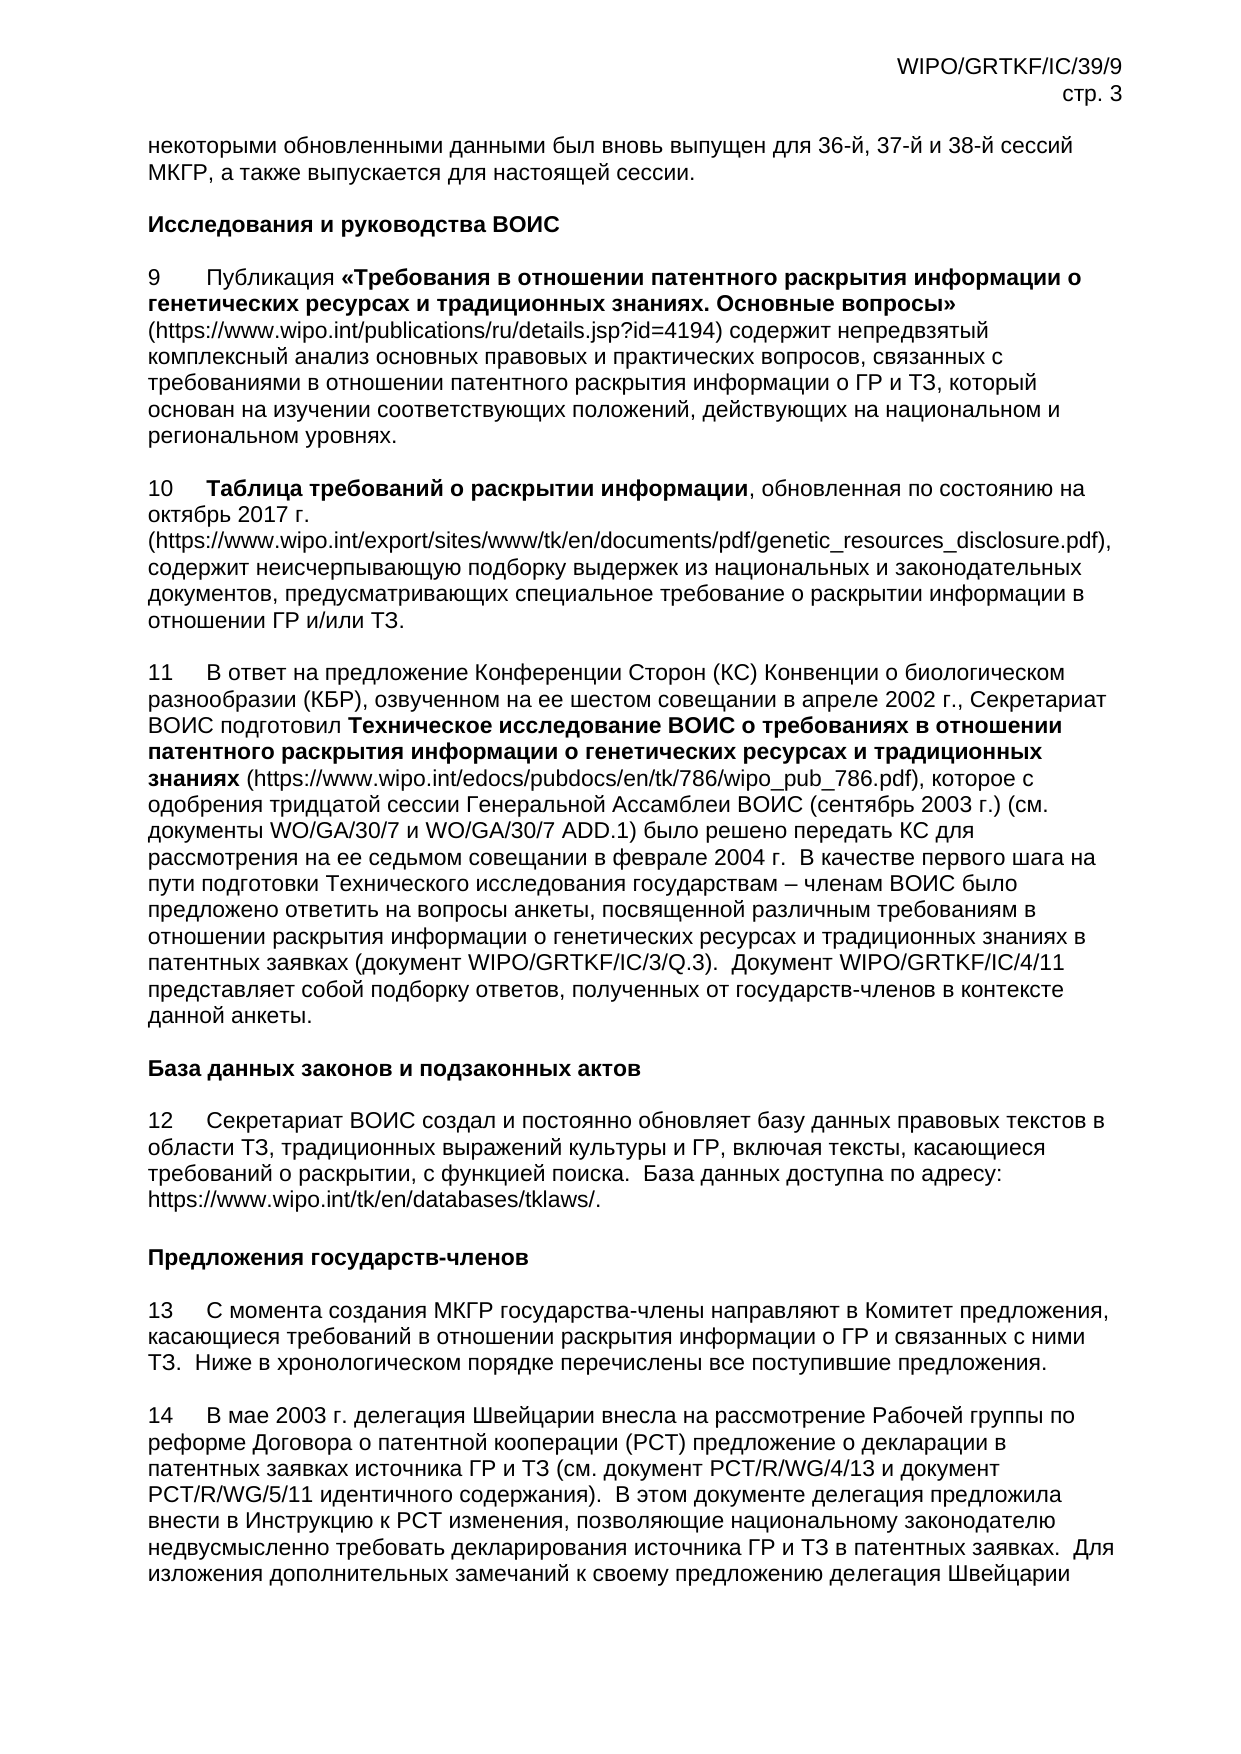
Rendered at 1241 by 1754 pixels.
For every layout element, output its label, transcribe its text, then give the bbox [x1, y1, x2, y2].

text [148, 1402, 1122, 1587]
text В ответ на предложение Конференции Сторон (КС) Конвенции о биологическом разнообразии (КБР), озвученном на ее шестом совещании в апреле 2002 г., Секретариат ВОИС подготовил Техническое исследование ВОИС о требованиях в отношении патентного раскрытия информации о генетических ресурсах и традиционных знаниях (https://www.wipo.int/edocs/pubdocs/en/tk/786/wipo_pub_786.pdf), которое с одобрения тридцатой сессии Генеральной Ассамблеи ВОИС (сентябрь 2003 г.) (см. документы WO/GA/30/7 и WO/GA/30/7 ADD.1) было решено передать КС для рассмотрения на ее седьмом совещании в феврале 2004 г. В качестве первого шага на пути подготовки Технического исследования государствам – членам ВОИС было предложено ответить на вопросы анкеты, посвященной различным требованиям в отношении раскрытия информации о генетических ресурсах и традиционных знаниях в патентных заявках (документ WIPO/GRTKF/IC/3/Q.3). Документ WIPO/GRTKF/IC/4/11 представляет собой подборку ответов, полученных от государств-членов в контексте данной анкеты. [148, 659, 1122, 1028]
text Предложения государств-членов [148, 1244, 1122, 1270]
text Секретариат ВОИС создал и постоянно обновляет базу данных правовых текстов в области ТЗ, традиционных выражений культуры и ГР, включая тексты, касающиеся требований о раскрытии, с функцией поиска. База данных доступна по адресу: https://www.wipo.int/tk/en/databases/tklaws/. [148, 1107, 1122, 1213]
text База данных законов и подзаконных актов [148, 1054, 1122, 1081]
text Исследования и руководства ВОИС [148, 211, 1122, 238]
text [148, 132, 1122, 185]
text С момента создания МКГР государства-члены направляют в Комитет предложения, касающиеся требований в отношении раскрытия информации о ГР и связанных с ними ТЗ. Ниже в хронологическом порядке перечислены все поступившие предложения. [148, 1297, 1122, 1376]
text Таблица требований о раскрытии информации, обновленная по состоянию на октябрь 2017 г. (https://www.wipo.int/export/sites/www/tk/en/documents/pdf/genetic_resources_disclosure.pdf), содержит неисчерпывающую подборку выдержек из национальных и законодательных документов, предусматривающих специальное требование о раскрытии информации в отношении ГР и/или ТЗ. [148, 475, 1122, 633]
text Публикация «Требования в отношении патентного раскрытия информации о генетических ресурсах и традиционных знаниях. Основные вопросы» (https://www.wipo.int/publications/ru/details.jsp?id=4194) содержит непредвзятый комплексный анализ основных правовых и практических вопросов, связанных с требованиями в отношении патентного раскрытия информации о ГР и ТЗ, который основан на изучении соответствующих положений, действующих на национальном и региональном уровнях. [148, 264, 1122, 448]
